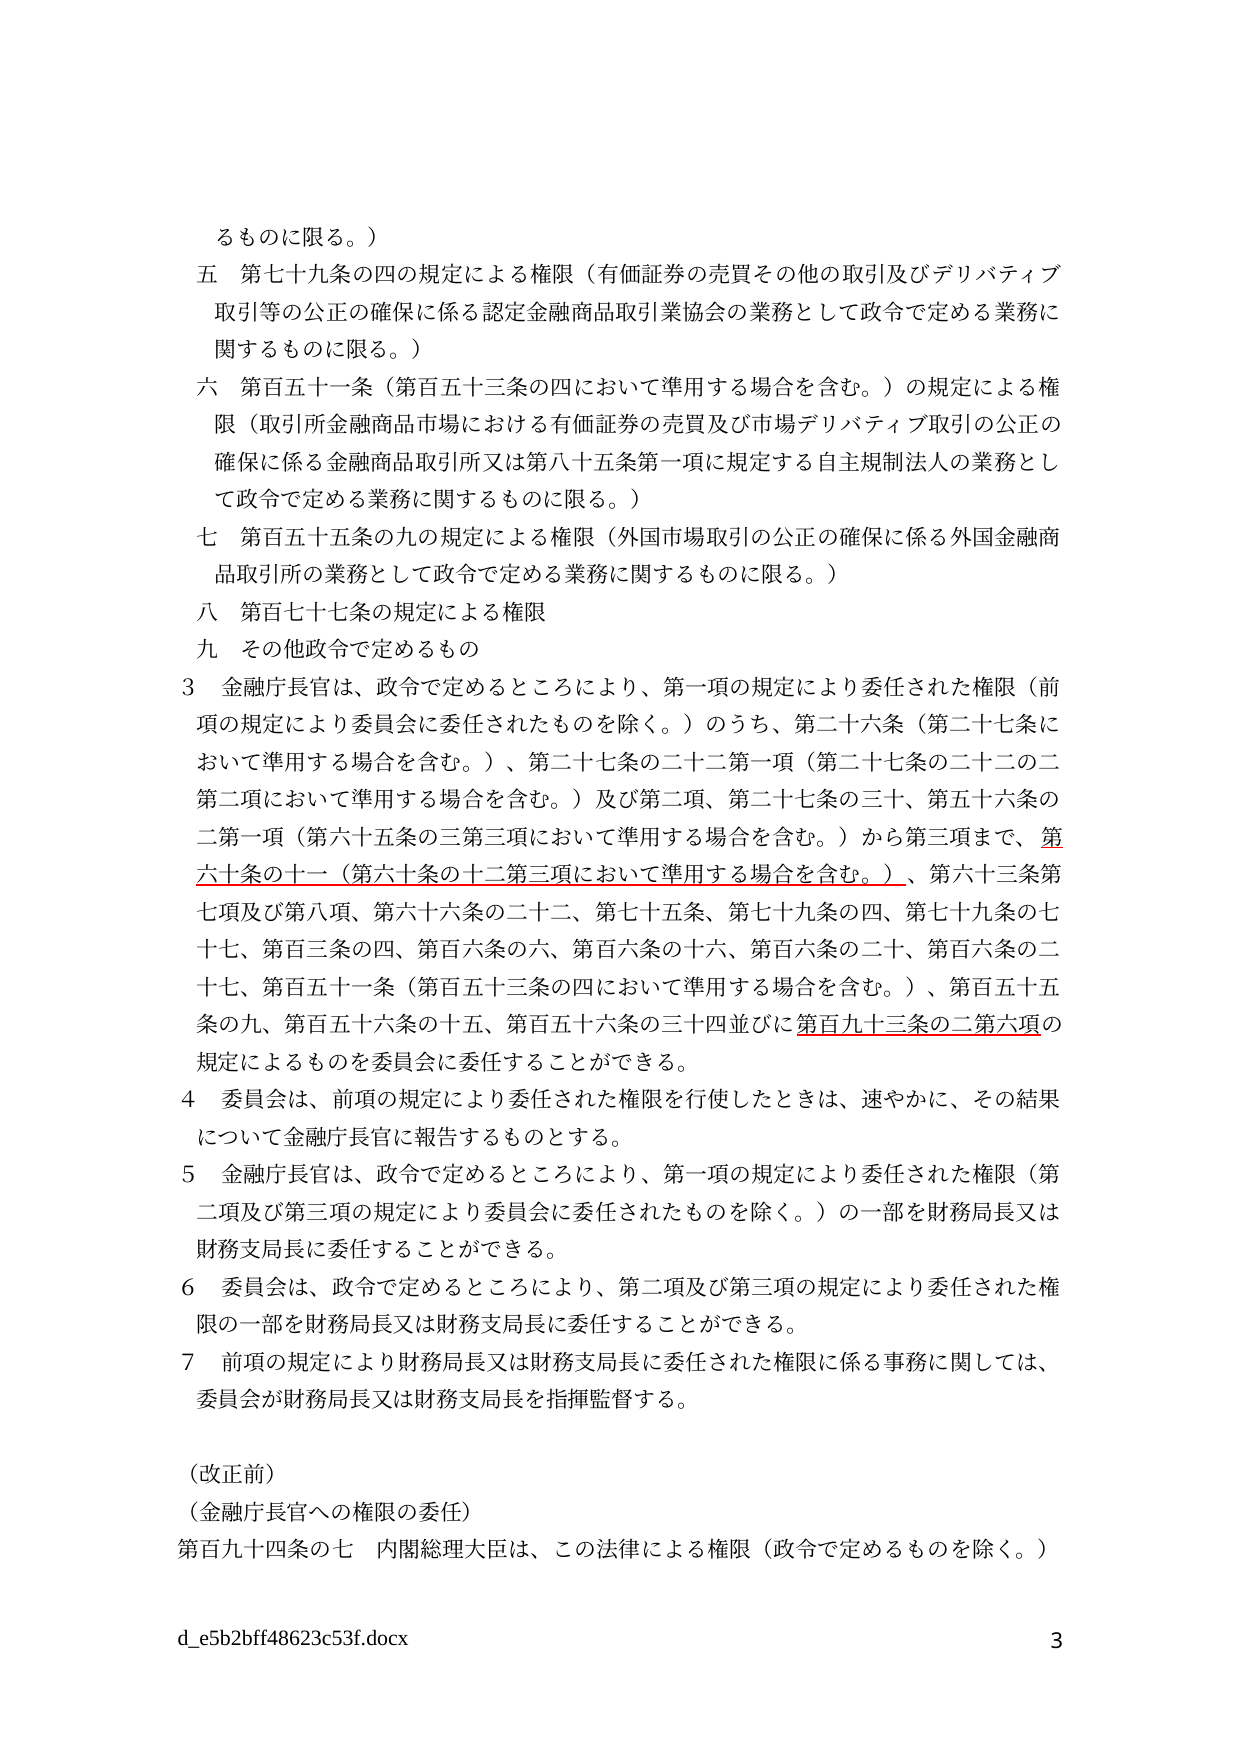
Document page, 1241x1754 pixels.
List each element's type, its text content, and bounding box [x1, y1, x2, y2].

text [196, 217, 1063, 254]
text 八 第百七十七条の規定による権限 [196, 592, 1063, 629]
text （金融庁長官への権限の委任） [177, 1492, 1063, 1529]
text ４ 委員会は、前項の規定により委任された権限を行使したときは、速やかに、その結果について金融庁長官に報告するものとする。 [177, 1079, 1063, 1154]
text ７ 前項の規定により財務局長又は財務支局長に委任された権限に係る事務に関しては、委員会が財務局長又は財務支局長を指揮監督する。 [177, 1342, 1063, 1417]
text （改正前） [177, 1454, 1063, 1492]
text ３ 金融庁長官は、政令で定めるところにより、第一項の規定により委任された権限（前項の規定により委員会に委任されたものを除く。）のうち、第二十六条（第二十七条において準用する場合を含む。）、第二十七条の二十二第一項（第二十七条の二十二の二第二項において準用する場合を含む。）及び第二項、第二十七条の三十、第五十六条の二第一項（第六十五条の三第三項において準用する場合を含む。）から第三項まで、第六十条の十一（第六十条の十二第三項において準用する場合を含む。）、第六十三条第七項及び第八項、第六十六条の二十二、第七十五条、第七十九条の四、第七十九条の七十七、第百三条の四、第百六条の六、第百六条の十六、第百六条の二十、第百六条の二十七、第百五十一条（第百五十三条の四において準用する場合を含む。）、第百五十五条の九、第百五十六条の十五、第百五十六条の三十四並びに第百九十三条の二第六項の規定によるものを委員会に委任することができる。 [177, 667, 1063, 1079]
text ６ 委員会は、政令で定めるところにより、第二項及び第三項の規定により委任された権限の一部を財務局長又は財務支局長に委任することができる。 [177, 1267, 1063, 1342]
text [177, 1529, 1063, 1567]
text 六 第百五十一条（第百五十三条の四において準用する場合を含む。）の規定による権限（取引所金融商品市場における有価証券の売買及び市場デリバティブ取引の公正の確保に係る金融商品取引所又は第八十五条第一項に規定する自主規制法人の業務として政令で定める業務に関するものに限る。） [196, 367, 1063, 517]
text 九 その他政令で定めるもの [196, 629, 1063, 667]
text ５ 金融庁長官は、政令で定めるところにより、第一項の規定により委任された権限（第二項及び第三項の規定により委員会に委任されたものを除く。）の一部を財務局長又は財務支局長に委任することができる。 [177, 1154, 1063, 1267]
text 七 第百五十五条の九の規定による権限（外国市場取引の公正の確保に係る外国金融商品取引所の業務として政令で定める業務に関するものに限る。） [196, 517, 1063, 592]
text 五 第七十九条の四の規定による権限（有価証券の売買その他の取引及びデリバティブ取引等の公正の確保に係る認定金融商品取引業協会の業務として政令で定める業務に関するものに限る。） [196, 254, 1063, 367]
